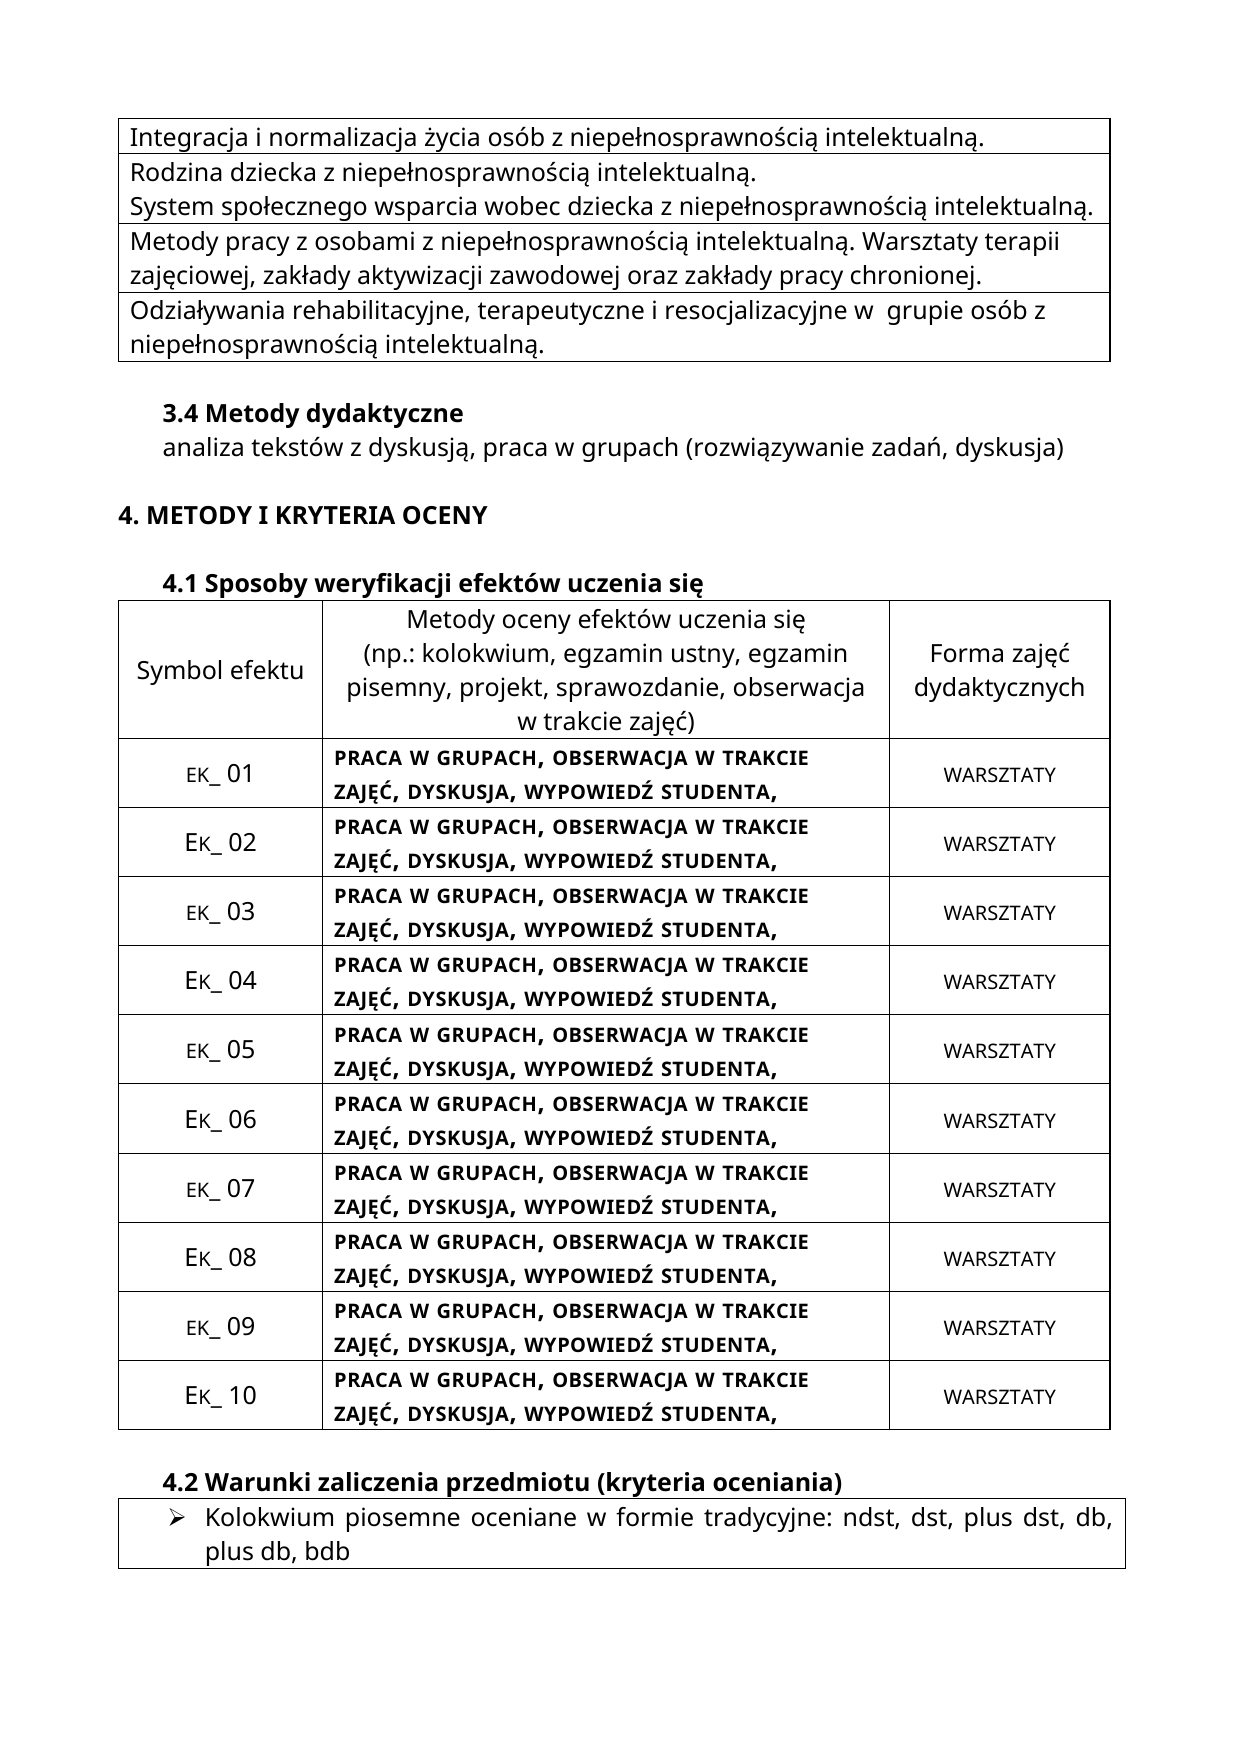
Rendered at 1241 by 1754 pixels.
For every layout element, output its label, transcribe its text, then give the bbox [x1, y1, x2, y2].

table_cell praca w grupach, obserwacja w trakcie zajęć, dyskusja, wypowiedź studenta, [323, 808, 889, 876]
table_cell Rodzina dziecka z niepełnosprawnością intelektualną. System społecznego wsparcia wobec dziecka z niepełnosprawnością intelektualną. [119, 154, 1109, 222]
text analiza tekstów z dyskusją, praca w grupach (rozwiązywanie zadań, dyskusja) [118, 430, 1122, 464]
table_cell ek_ 09 [119, 1292, 322, 1360]
table_header Metody oceny efektów uczenia się (np.: kolokwium, egzamin ustny, egzamin pisemny, projekt, sprawozdanie, obserwacja w trakcie zajęć) [323, 601, 889, 737]
table_cell warsztaty [890, 1292, 1109, 1360]
text 4.2 Warunki zaliczenia przedmiotu (kryteria oceniania) [162, 1464, 1122, 1498]
table_cell praca w grupach, obserwacja w trakcie zajęć, dyskusja, wypowiedź studenta, [323, 1223, 889, 1291]
text 3.4 Metody dydaktyczne [162, 396, 1122, 430]
table_cell Metody pracy z osobami z niepełnosprawnością intelektualną. Warsztaty terapii zajęciowej, zakłady aktywizacji zawodowej oraz zakłady pracy chronionej. [119, 224, 1109, 292]
table_cell praca w grupach, obserwacja w trakcie zajęć, dyskusja, wypowiedź studenta, [323, 1292, 889, 1360]
table_cell praca w grupach, obserwacja w trakcie zajęć, dyskusja, wypowiedź studenta, [323, 1154, 889, 1222]
table_cell praca w grupach, obserwacja w trakcie zajęć, dyskusja, wypowiedź studenta, [323, 1015, 889, 1083]
table_header Forma zajęć dydaktycznych [890, 601, 1109, 737]
table_cell Integracja i normalizacja życia osób z niepełnosprawnością intelektualną. [119, 119, 1109, 153]
text 4. METODY I KRYTERIA OCENY [118, 498, 1122, 532]
table_cell praca w grupach, obserwacja w trakcie zajęć, dyskusja, wypowiedź studenta, [323, 1084, 889, 1152]
table_cell Ek_ 02 [119, 808, 322, 876]
table_cell ek_ 03 [119, 877, 322, 945]
table_header Kolokwium piosemne oceniane w formie tradycyjne: ndst, dst, plus dst, db, plus db, bdb [119, 1499, 1125, 1567]
table_cell Ek_ 08 [119, 1223, 322, 1291]
table_cell praca w grupach, obserwacja w trakcie zajęć, dyskusja, wypowiedź studenta, [323, 877, 889, 945]
table_cell warsztaty [890, 808, 1109, 876]
table_header Symbol efektu [119, 601, 322, 737]
table_cell ek_ 05 [119, 1015, 322, 1083]
table_cell warsztaty [890, 877, 1109, 945]
table_cell praca w grupach, obserwacja w trakcie zajęć, dyskusja, wypowiedź studenta, [323, 1361, 889, 1429]
table_cell warsztaty [890, 1015, 1109, 1083]
table_cell warsztaty [890, 1223, 1109, 1291]
table_cell ek_ 01 [119, 739, 322, 807]
text 4.1 Sposoby weryfikacji efektów uczenia się [162, 566, 1122, 600]
table_cell warsztaty [890, 1154, 1109, 1222]
table_cell praca w grupach, obserwacja w trakcie zajęć, dyskusja, wypowiedź studenta, [323, 946, 889, 1014]
table_cell warsztaty [890, 739, 1109, 807]
table_cell Odziaływania rehabilitacyjne, terapeutyczne i resocjalizacyjne w grupie osób z niepełnosprawnością intelektualną. [119, 293, 1109, 361]
table_cell praca w grupach, obserwacja w trakcie zajęć, dyskusja, wypowiedź studenta, [323, 739, 889, 807]
table_cell warsztaty [890, 1084, 1109, 1152]
table_cell Ek_ 06 [119, 1084, 322, 1152]
table_cell Ek_ 10 [119, 1361, 322, 1429]
table_cell ek_ 07 [119, 1154, 322, 1222]
table_cell Ek_ 04 [119, 946, 322, 1014]
table_cell warsztaty [890, 946, 1109, 1014]
table_cell warsztaty [890, 1361, 1109, 1429]
